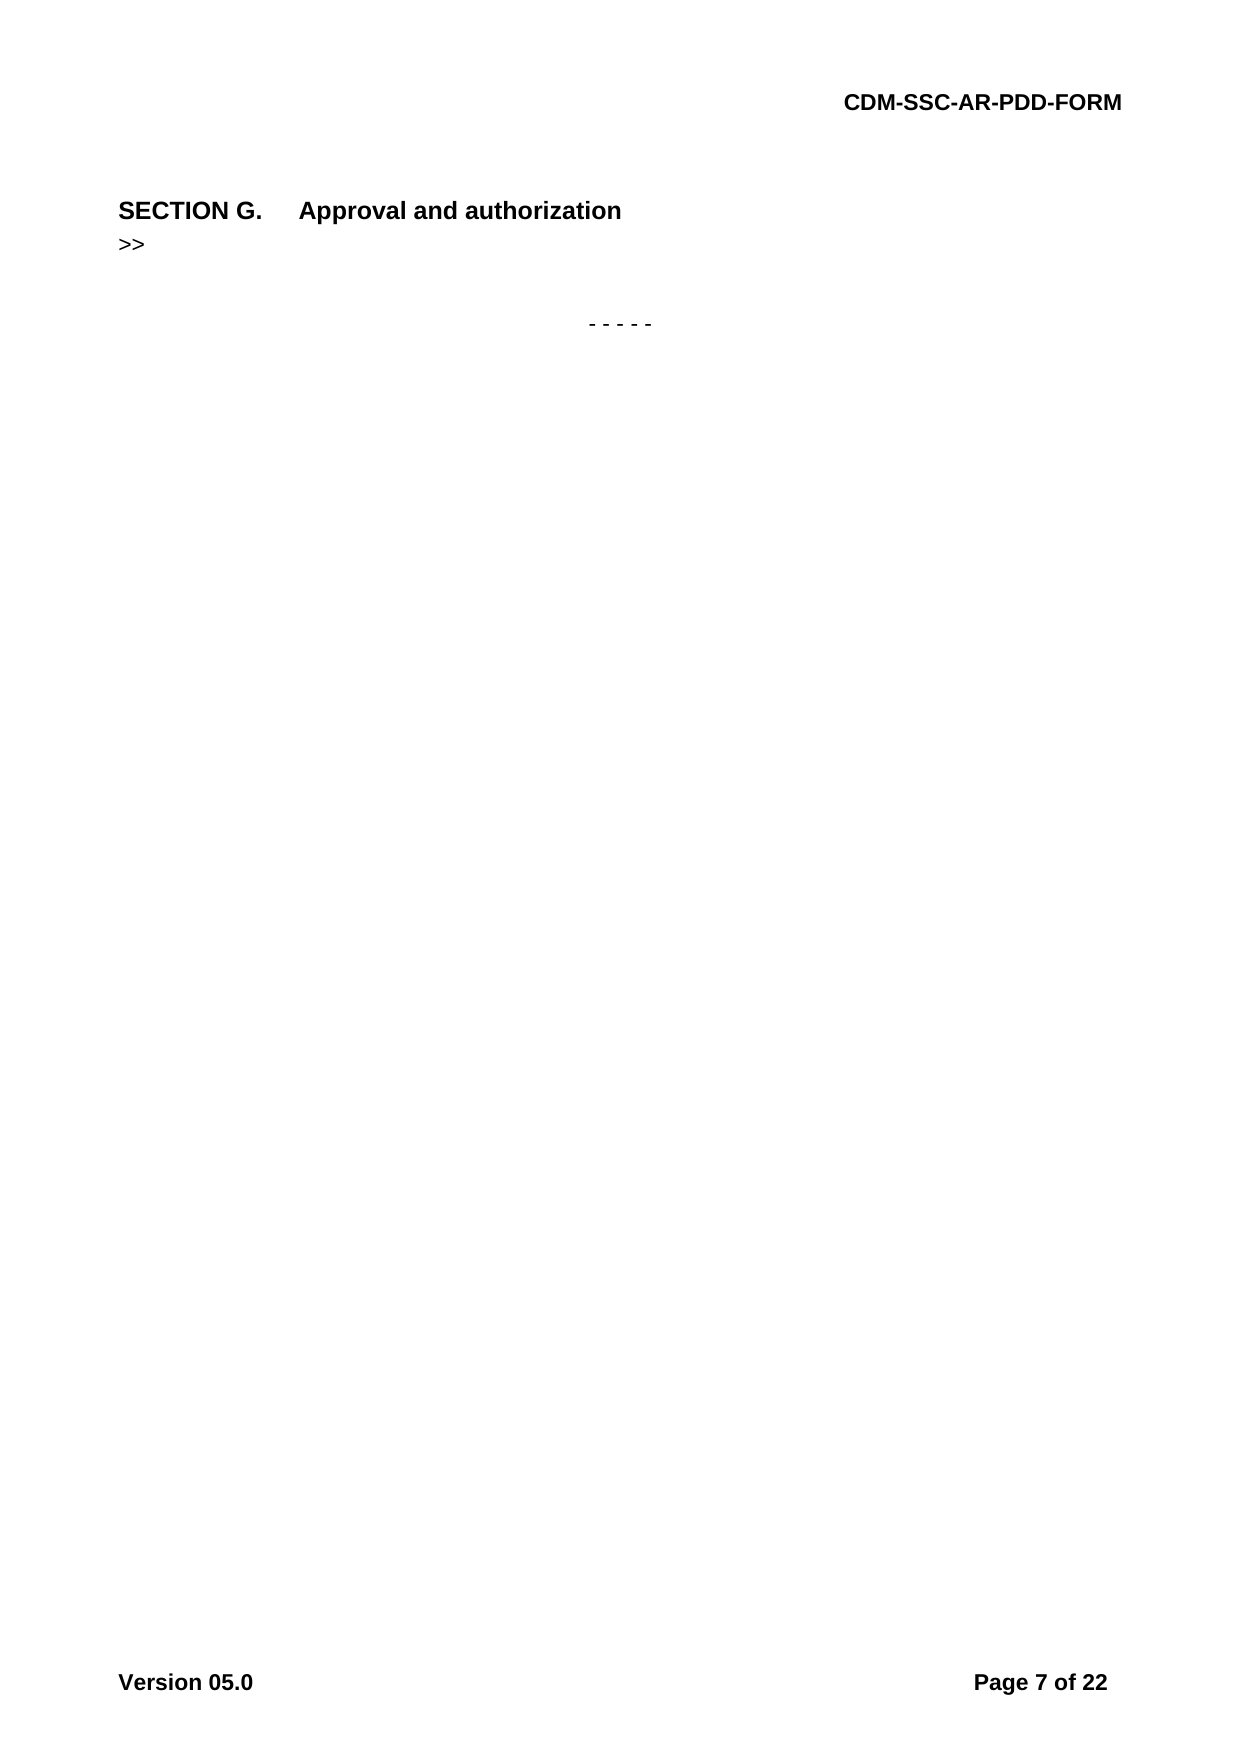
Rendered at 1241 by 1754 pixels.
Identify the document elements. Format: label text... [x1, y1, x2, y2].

text >> [118, 231, 1122, 257]
text - - - - - [118, 310, 1122, 336]
list Approval and authorization [118, 196, 1122, 224]
